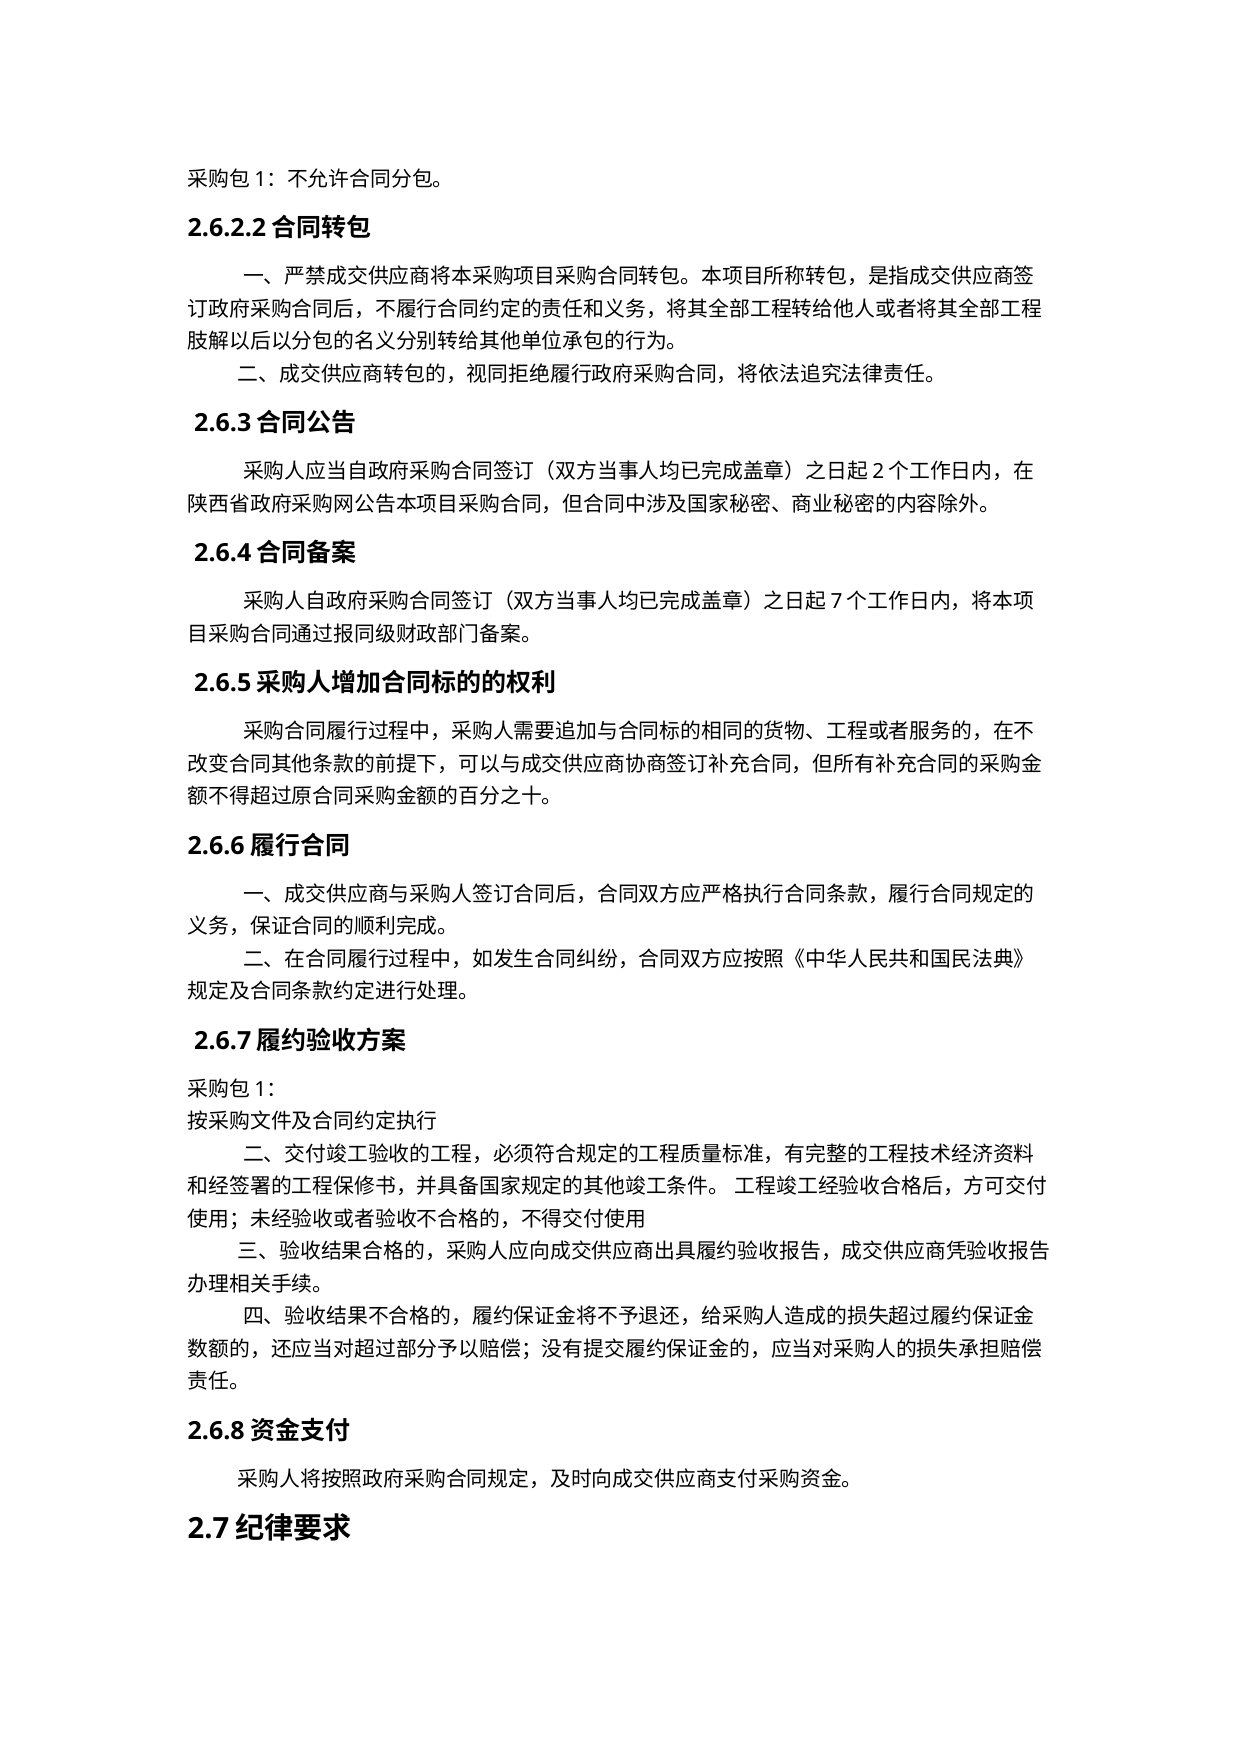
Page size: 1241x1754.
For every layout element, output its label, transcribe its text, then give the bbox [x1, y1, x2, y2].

text 2.6.6履行合同 [187, 812, 1053, 877]
text 采购包1： [187, 1072, 1053, 1104]
text 2.6.2.2合同转包 [187, 194, 1053, 259]
text 采购包1：不允许合同分包。 [187, 162, 1053, 194]
text 二、在合同履行过程中，如发生合同纠纷，合同双方应按照《中华人民共和国民法典》规定及合同条款约定进行处理。 [187, 942, 1053, 1007]
text 2.7纪律要求 [187, 1494, 1053, 1559]
text 2.6.8资金支付 [187, 1397, 1053, 1462]
text 2.6.3合同公告 [187, 389, 1053, 454]
text 三、验收结果合格的，采购人应向成交供应商出具履约验收报告，成交供应商凭验收报告办理相关手续。 [187, 1234, 1053, 1299]
text 2.6.7履约验收方案 [187, 1007, 1053, 1072]
text 采购人将按照政府采购合同规定，及时向成交供应商支付采购资金。 [187, 1462, 1053, 1494]
text 2.6.4合同备案 [187, 519, 1053, 584]
text 一、成交供应商与采购人签订合同后，合同双方应严格执行合同条款，履行合同规定的义务，保证合同的顺利完成。 [187, 877, 1053, 942]
text 采购人应当自政府采购合同签订（双方当事人均已完成盖章）之日起2个工作日内，在陕西省政府采购网公告本项目采购合同，但合同中涉及国家秘密、商业秘密的内容除外。 [187, 454, 1053, 519]
text 二、交付竣工验收的工程，必须符合规定的工程质量标准，有完整的工程技术经济资料和经签署的工程保修书，并具备国家规定的其他竣工条件。 工程竣工经验收合格后，方可交付使用；未经验收或者验收不合格的，不得交付使用 [187, 1137, 1053, 1234]
text 采购人自政府采购合同签订（双方当事人均已完成盖章）之日起7个工作日内，将本项目采购合同通过报同级财政部门备案。 [187, 584, 1053, 649]
text 二、成交供应商转包的，视同拒绝履行政府采购合同，将依法追究法律责任。 [187, 357, 1053, 389]
text 四、验收结果不合格的，履约保证金将不予退还，给采购人造成的损失超过履约保证金数额的，还应当对超过部分予以赔偿；没有提交履约保证金的，应当对采购人的损失承担赔偿责任。 [187, 1299, 1053, 1397]
text 采购合同履行过程中，采购人需要追加与合同标的相同的货物、工程或者服务的，在不改变合同其他条款的前提下，可以与成交供应商协商签订补充合同，但所有补充合同的采购金额不得超过原合同采购金额的百分之十。 [187, 714, 1053, 812]
text 2.6.5采购人增加合同标的的权利 [187, 649, 1053, 714]
text 一、严禁成交供应商将本采购项目采购合同转包。本项目所称转包，是指成交供应商签订政府采购合同后，不履行合同约定的责任和义务，将其全部工程转给他人或者将其全部工程肢解以后以分包的名义分别转给其他单位承包的行为。 [187, 259, 1053, 357]
text 按采购文件及合同约定执行 [187, 1104, 1053, 1137]
